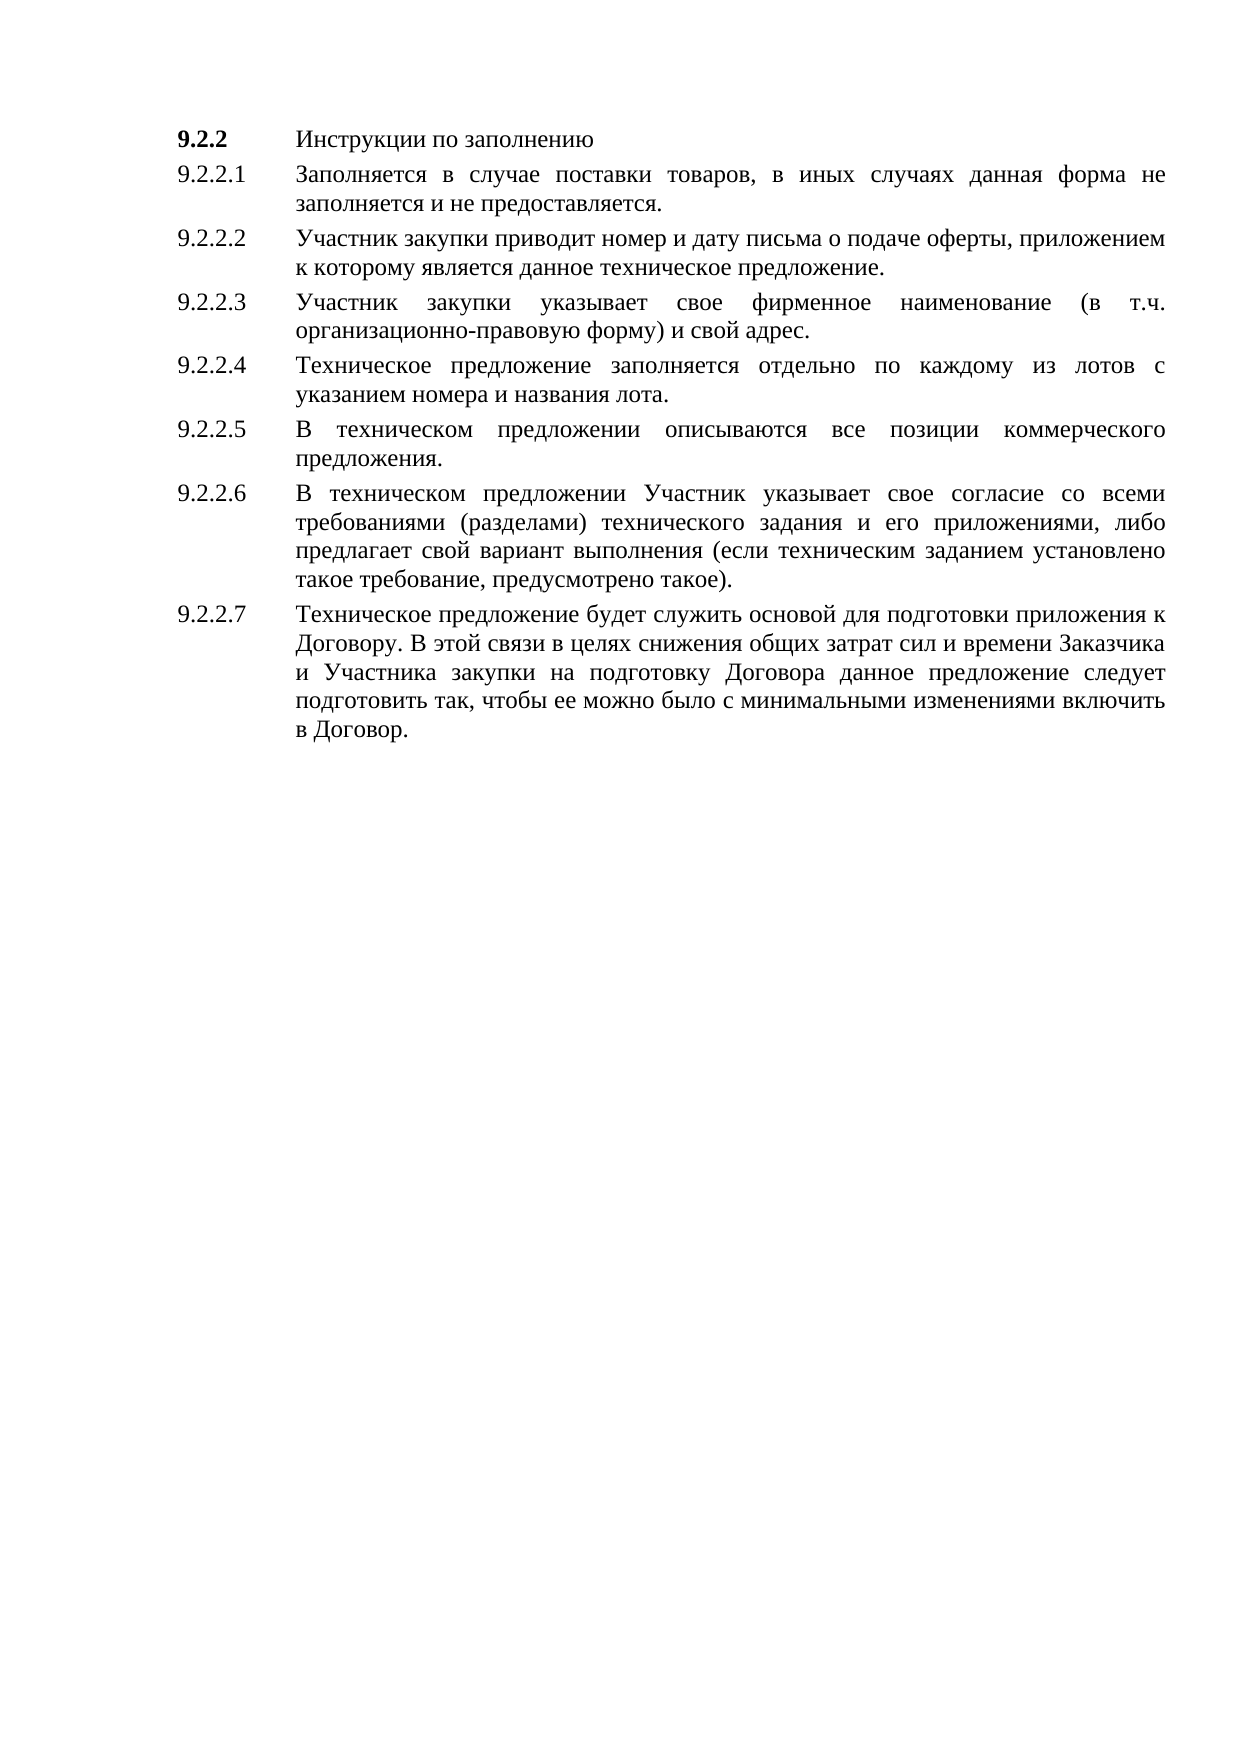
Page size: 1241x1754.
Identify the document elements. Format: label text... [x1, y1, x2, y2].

list Техническое предложение заполняется отдельно по каждому из лотов с указанием номера и названия лота. [177, 351, 1167, 408]
list Участник закупки указывает свое фирменное наименование (в т.ч. организационно-правовую форму) и свой адрес. [177, 287, 1167, 344]
list Техническое предложение будет служить основой для подготовки приложения к Договору. В этой связи в целях снижения общих затрат сил и времени Заказчика и Участника закупки на подготовку Договора данное предложение следует подготовить так, чтобы ее можно было с минимальными изменениями включить в Договор. [177, 599, 1167, 743]
list Заполняется в случае поставки товаров, в иных случаях данная форма не заполняется и не предоставляется. [177, 159, 1167, 217]
list Участник закупки приводит номер и дату письма о подаче оферты, приложением к которому является данное техническое предложение. [177, 223, 1167, 281]
list В техническом предложении Участник указывает свое согласие со всеми требованиями (разделами) технического задания и его приложениями, либо предлагает свой вариант выполнения (если техническим заданием установлено такое требование, предусмотрено такое). [177, 478, 1167, 593]
list Инструкции по заполнению [177, 124, 1167, 153]
list В техническом предложении описываются все позиции коммерческого предложения. [177, 414, 1167, 472]
